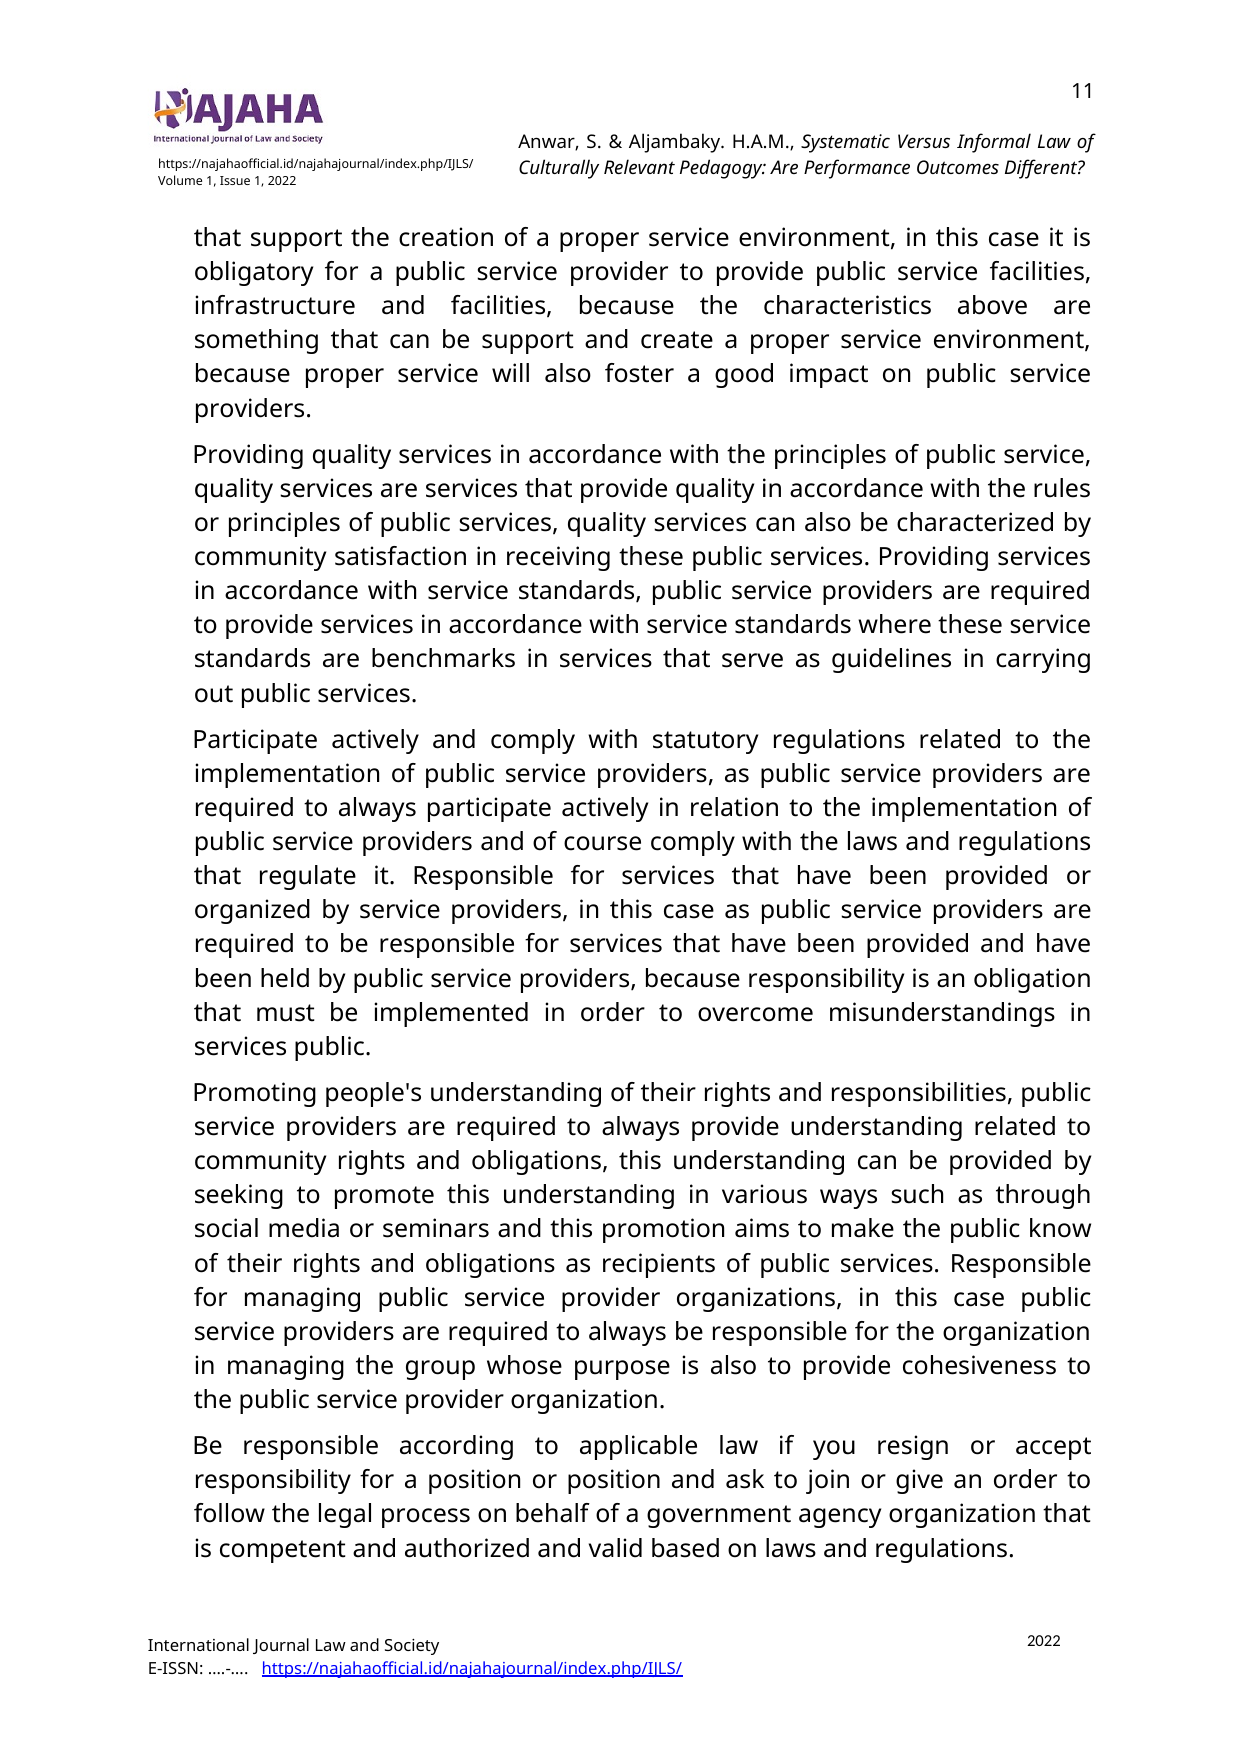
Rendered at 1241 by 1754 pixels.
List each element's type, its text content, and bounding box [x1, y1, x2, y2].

text Participate actively and comply with statutory regulations related to the implementation of public service providers, as public service providers are required to always participate actively in relation to the implementation of public service providers and of course comply with the laws and regulations that regulate it. Responsible for services that have been provided or organized by service providers, in this case as public service providers are required to be responsible for services that have been provided and have been held by public service providers, because responsibility is an obligation that must be implemented in order to overcome misunderstandings in services public. [192, 722, 1093, 1062]
picture [147, 75, 328, 158]
text Providing quality services in accordance with the principles of public service, quality services are services that provide quality in accordance with the rules or principles of public services, quality services can also be characterized by community satisfaction in receiving these public services. Providing services in accordance with service standards, public service providers are required to provide services in accordance with service standards where these service standards are benchmarks in services that serve as guidelines in carrying out public services. [192, 437, 1093, 709]
text Be responsible according to applicable law if you resign or accept responsibility for a position or position and ask to join or give an order to follow the legal process on behalf of a government agency organization that is competent and authorized and valid based on laws and regulations. [192, 1428, 1093, 1564]
text Promoting people's understanding of their rights and responsibilities, public service providers are required to always provide understanding related to community rights and obligations, this understanding can be provided by seeking to promote this understanding in various ways such as through social media or seminars and this promotion aims to make the public know of their rights and obligations as recipients of public services. Responsible for managing public service provider organizations, in this case public service providers are required to always be responsible for the organization in managing the group whose purpose is also to provide cohesiveness to the public service provider organization. [192, 1075, 1093, 1416]
